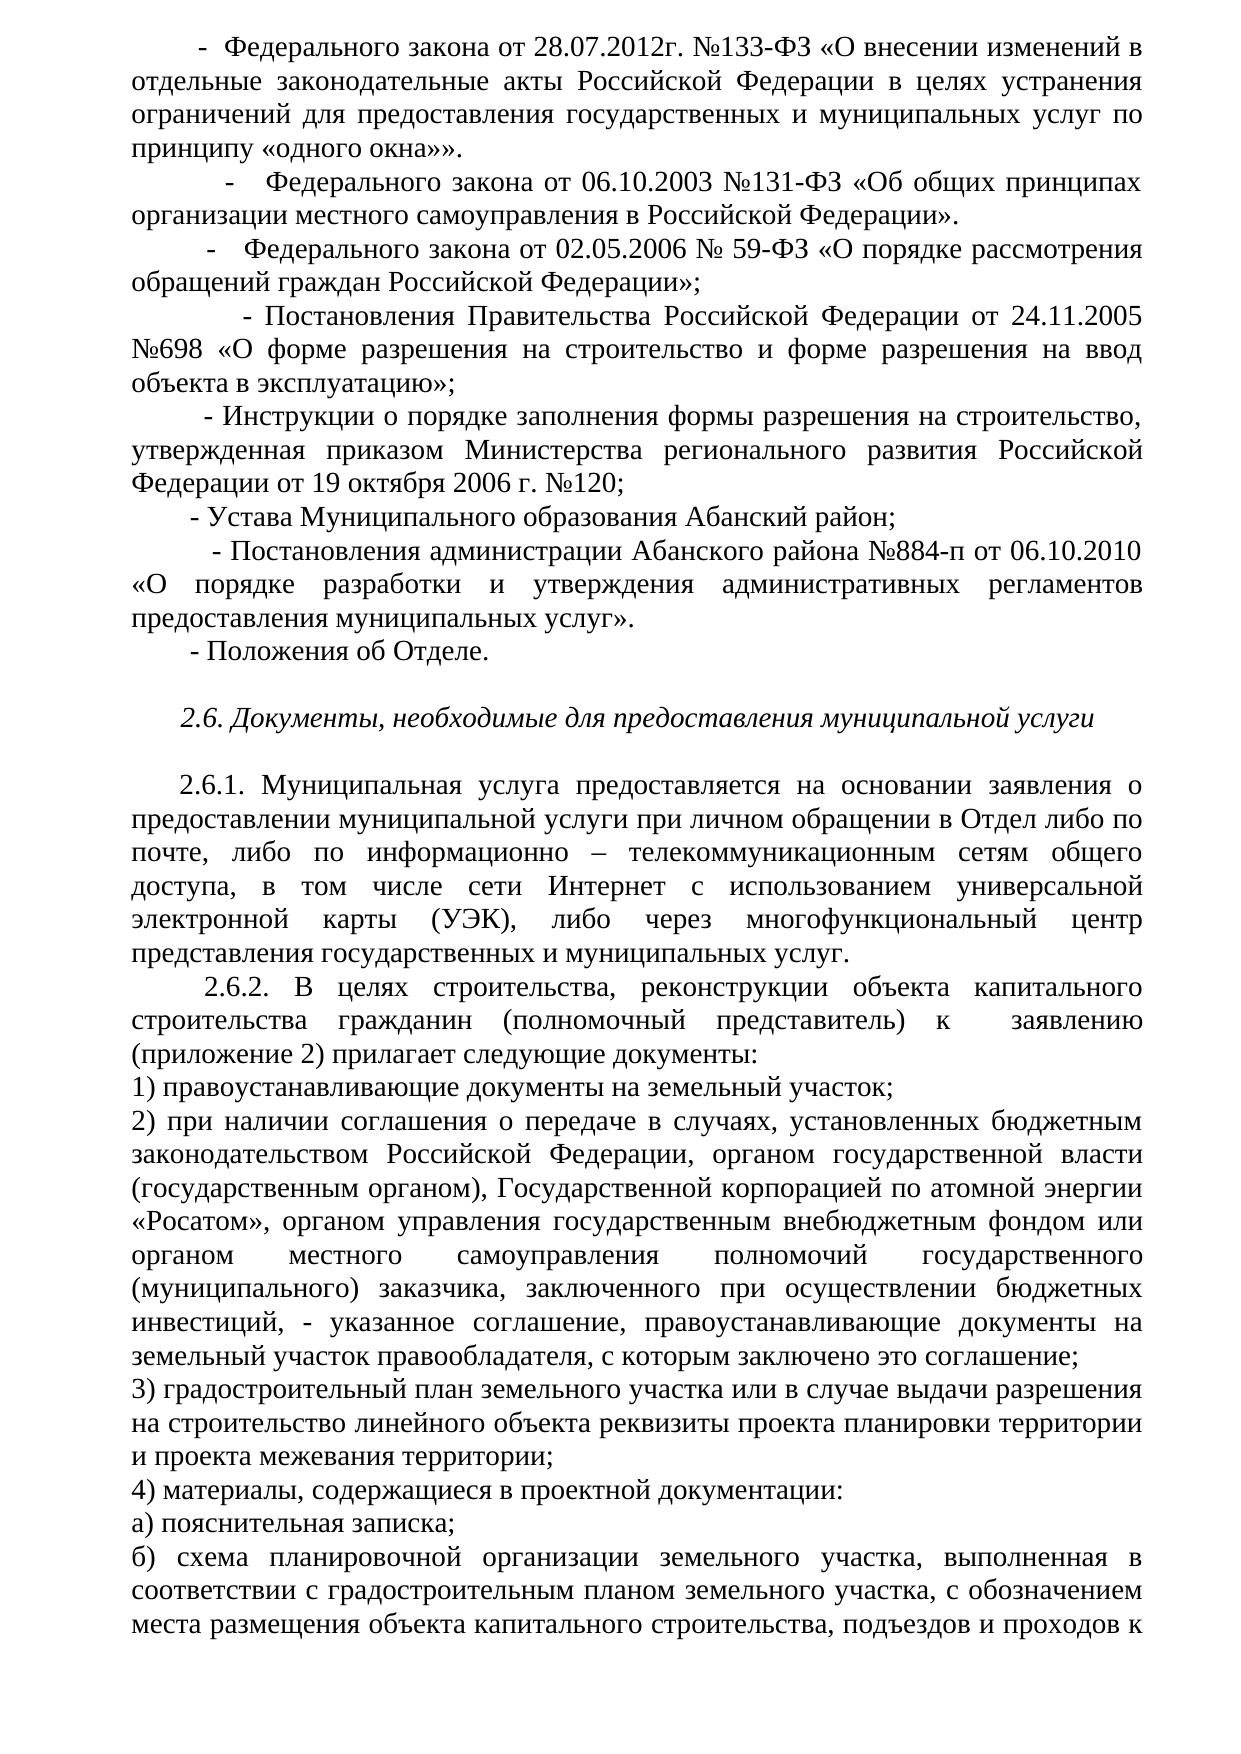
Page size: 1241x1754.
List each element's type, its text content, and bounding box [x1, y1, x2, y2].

text - Инструкции о порядке заполнения формы разрешения на строительство, утвержденная приказом Министерства регионального развития Российской Федерации от 19 октября . №120; [131, 398, 1144, 499]
text 2.6. Документы, необходимые для предоставления муниципальной услуги [131, 700, 1144, 734]
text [131, 1539, 1144, 1639]
text - Постановления Правительства Российской Федерации от 24.11.2005 №698 «О форме разрешения на строительство и форме разрешения на ввод объекта в эксплуатацию»; [131, 298, 1144, 398]
text 1) правоустанавливающие документы на земельный участок; [131, 1069, 1144, 1103]
text 2.6.2. В целях строительства, реконструкции объекта капитального строительства гражданин (полномочный представитель) к заявлению (приложение 2) прилагает следующие документы: [131, 969, 1144, 1069]
text 4) материалы, содержащиеся в проектной документации: [131, 1472, 1144, 1505]
text - Устава Муниципального образования Абанский район; [131, 499, 1144, 533]
text 2.6.1. Муниципальная услуга предоставляется на основании заявления о предоставлении муниципальной услуги при личном обращении в Отдел либо по почте, либо по информационно – телекоммуникационным сетям общего доступа, в том числе сети Интернет с использованием универсальной электронной карты (УЭК), либо через многофункциональный центр представления государственных и муниципальных услуг. [131, 767, 1144, 969]
text - Федерального закона от 06.10.2003 №131-ФЗ «Об общих принципах организации местного самоуправления в Российской Федерации». [131, 164, 1144, 231]
text 3) градостроительный план земельного участка или в случае выдачи разрешения на строительство линейного объекта реквизиты проекта планировки территории и проекта межевания территории; [131, 1371, 1144, 1472]
text - Федерального закона от 28.07.2012г. №133-ФЗ «О внесении изменений в отдельные законодательные акты Российской Федерации в целях устранения ограничений для предоставления государственных и муниципальных услуг по принципу «одного окна»». [131, 29, 1144, 164]
text - Положения об Отделе. [131, 633, 1144, 667]
text - Постановления администрации Абанского района №884-п от 06.10.2010 «О порядке разработки и утверждения административных регламентов предоставления муниципальных услуг». [131, 533, 1144, 633]
text 2) при наличии соглашения о передаче в случаях, установленных бюджетным законодательством Российской Федерации, органом государственной власти (государственным органом), Государственной корпорацией по атомной энергии «Росатом», органом управления государственным внебюджетным фондом или органом местного самоуправления полномочий государственного (муниципального) заказчика, заключенного при осуществлении бюджетных инвестиций, - указанное соглашение, правоустанавливающие документы на земельный участок правообладателя, с которым заключено это соглашение; [131, 1103, 1144, 1371]
list Федерального закона от 02.05.2006 № 59-ФЗ «О порядке рассмотрения обращений граждан Российской Федерации»; [131, 231, 1144, 298]
text а) пояснительная записка; [131, 1505, 1144, 1539]
